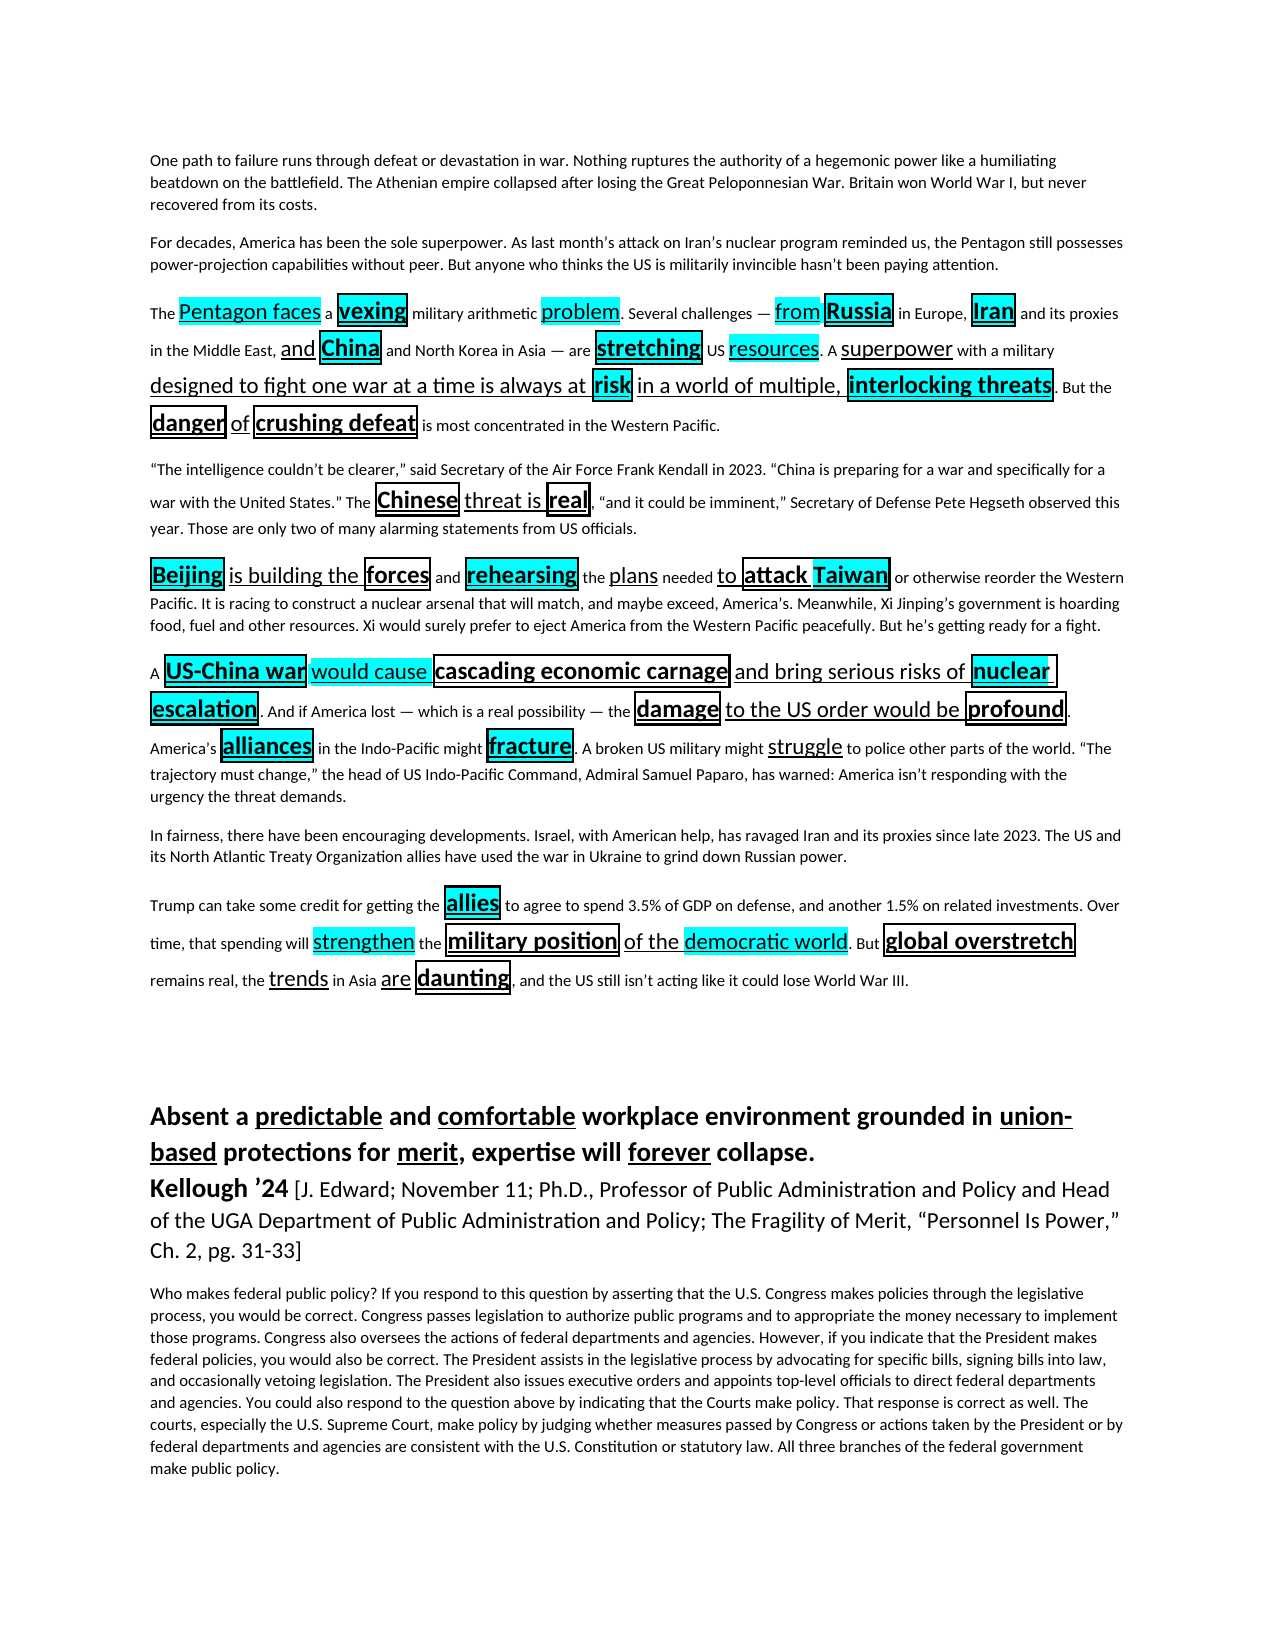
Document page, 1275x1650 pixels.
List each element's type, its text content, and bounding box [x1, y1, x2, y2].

text Who makes federal public policy? If you respond to this question by asserting that the U.S. Congress makes policies through the legislative process, you would be correct. Congress passes legislation to authorize public programs and to appropriate the money necessary to implement those programs. Congress also oversees the actions of federal departments and agencies. However, if you indicate that the President makes federal policies, you would also be correct. The President assists in the legislative process by advocating for specific bills, signing bills into law, and occasionally vetoing legislation. The President also issues executive orders and appoints top-level officials to direct federal departments and agencies. You could also respond to the question above by indicating that the Courts make policy. That response is correct as well. The courts, especially the U.S. Supreme Court, make policy by judging whether measures passed by Congress or actions taken by the President or by federal departments and agencies are consistent with the U.S. Constitution or statutory law. All three branches of the federal government make public policy. [150, 1283, 1125, 1478]
text Beijing is building the forces and rehearsing the plans needed to attack Taiwan or otherwise reorder the Western Pacific. It is racing to construct a nuclear arsenal that will match, and maybe exceed, America’s. Meanwhile, Xi Jinping’s government is hoarding food, fuel and other resources. Xi would surely prefer to eject America from the Western Pacific peacefully. But he’s getting ready for a fight. [150, 557, 1125, 635]
text In fairness, there have been encouraging developments. Israel, with American help, has ravaged Iran and its proxies since late 2023. The US and its North Atlantic Treaty Organization allies have used the war in Ukraine to grind down Russian power. [150, 825, 1125, 867]
subtitle Absent a predictable and comfortable workplace environment grounded in union-based protections for merit, expertise will forever collapse. [150, 1099, 1125, 1168]
text Kellough ’24 [J. Edward; November 11; Ph.D., Professor of Public Administration and Policy and Head of the UGA Department of Public Administration and Policy; The Fragility of Merit, “Personnel Is Power,” Ch. 2, pg. 31-33] [150, 1171, 1125, 1264]
text One path to failure runs through defeat or devastation in war. Nothing ruptures the authority of a hegemonic power like a humiliating beatdown on the battlefield. The Athenian empire collapsed after losing the Great Peloponnesian War. Britain won World War I, but never recovered from its costs. [150, 150, 1125, 214]
text The Pentagon faces a vexing military arithmetic problem. Several challenges — from Russia in Europe, Iran and its proxies in the Middle East, and China and North Korea in Asia — are stretching US resources. A superpower with a military designed to fight one war at a time is always at risk in a world of multiple, interlocking threats. But the danger of crushing defeat is most concentrated in the Western Pacific. [150, 293, 1125, 439]
text For decades, America has been the sole superpower. As last month’s attack on Iran’s nuclear program reminded us, the Pentagon still possesses power-projection capabilities without peer. But anyone who thinks the US is militarily invincible hasn’t been paying attention. [150, 232, 1125, 274]
text “The intelligence couldn’t be clearer,” said Secretary of the Air Force Frank Kendall in 2023. “China is preparing for a war and specifically for a war with the United States.” The Chinese threat is real, “and it could be imminent,” Secretary of Defense Pete Hegseth observed this year. Those are only two of many alarming statements from US officials. [150, 459, 1125, 538]
text A US-China war would cause cascading economic carnage and bring serious risks of nuclear escalation. And if America lost — which is a real possibility — the damage to the US order would be profound. America’s alliances in the Indo-Pacific might fracture. A broken US military might struggle to police other parts of the world. “The trajectory must change,” the head of US Indo-Pacific Command, Admiral Samuel Paparo, has warned: America isn’t responding with the urgency the threat demands. [150, 653, 1125, 807]
text Trump can take some credit for getting the allies to agree to spend 3.5% of GDP on defense, and another 1.5% on related investments. Over time, that spending will strengthen the military position of the democratic world. But global overstretch remains real, the trends in Asia are daunting, and the US still isn’t acting like it could lose World War III. [150, 885, 1125, 995]
